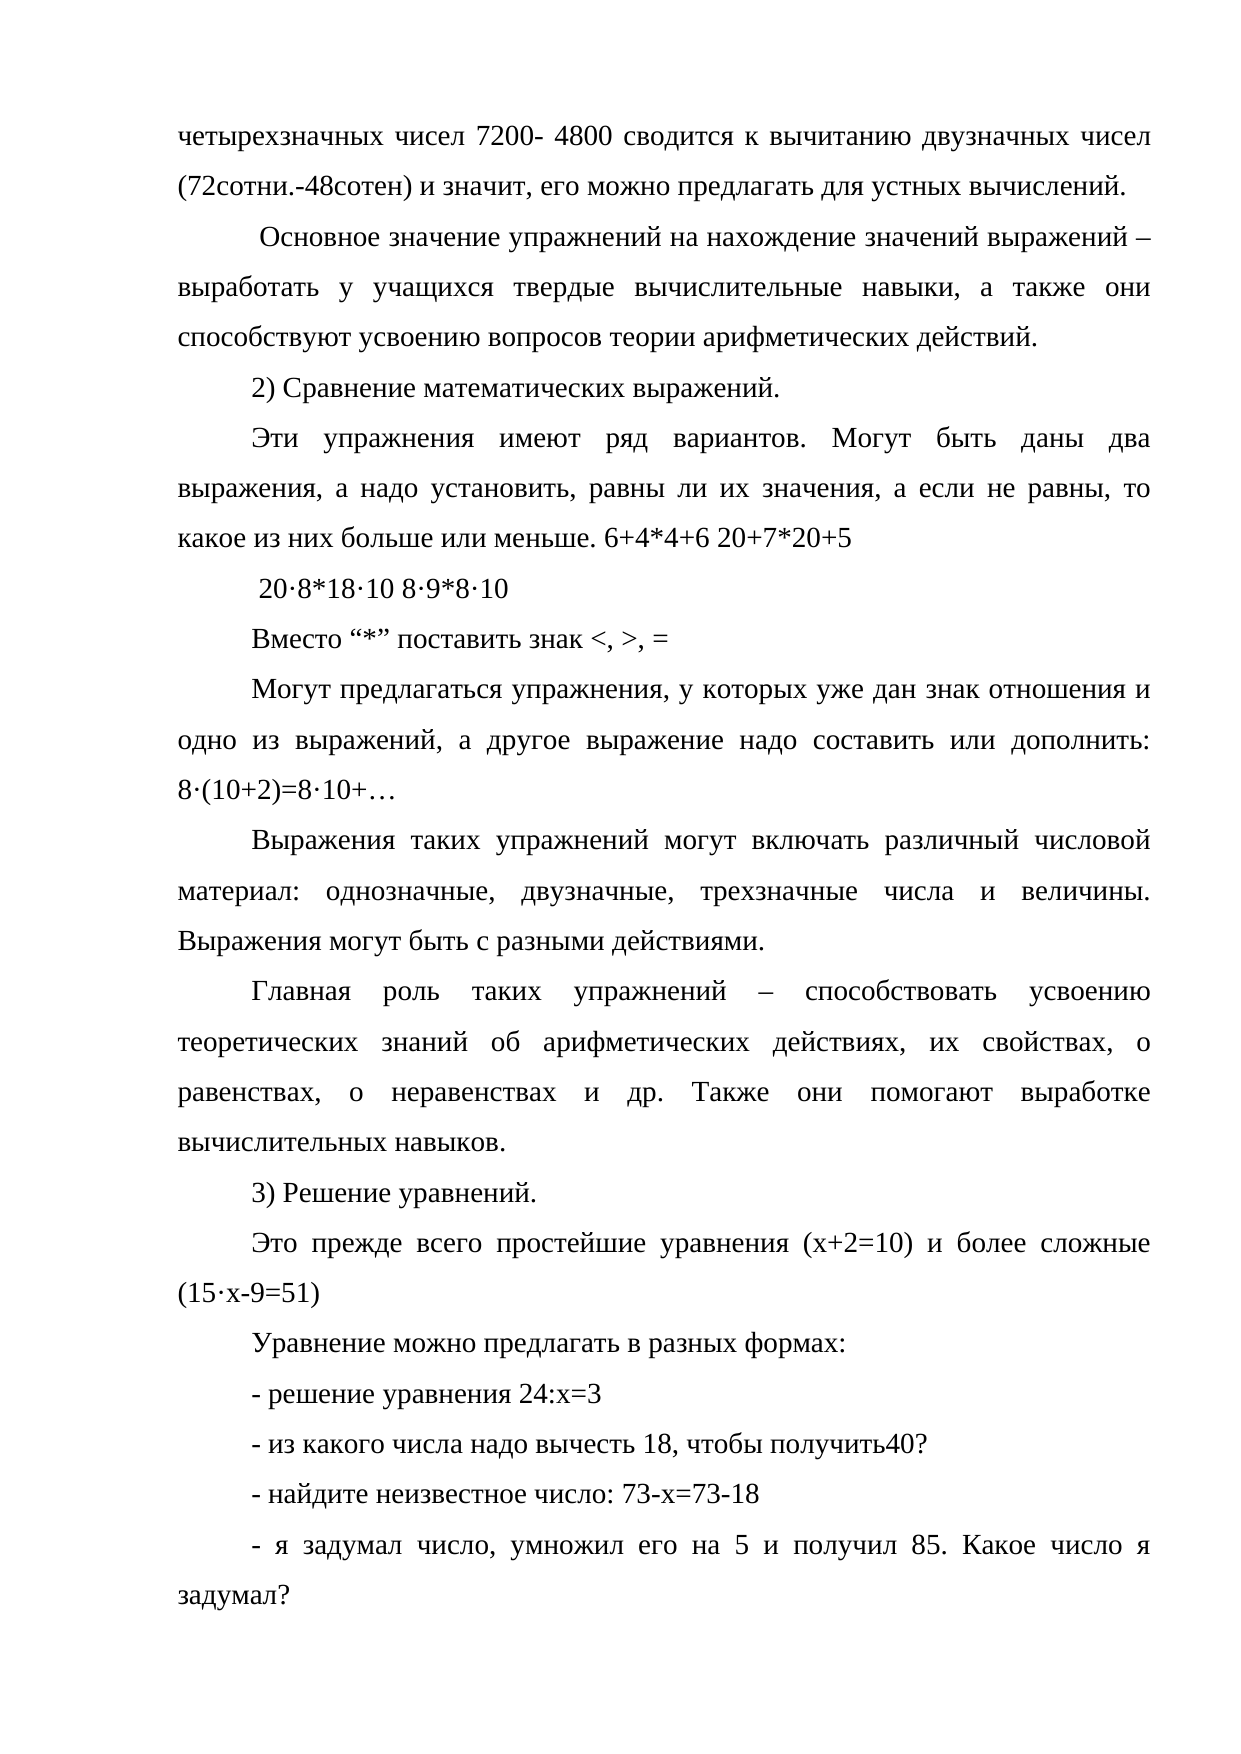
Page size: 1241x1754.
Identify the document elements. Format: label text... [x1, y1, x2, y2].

text Эти упражнения имеют ряд вариантов. Могут быть даны два выражения, а надо установить, равны ли их значения, а если не равны, то какое из них больше или меньше. 6+4*4+6 20+7*20+5 [177, 420, 1152, 554]
text Уравнение можно предлагать в разных формах: [177, 1326, 1152, 1359]
text Основное значение упражнений на нахождение значений выражений – выработать у учащихся твердые вычислительные навыки, а также они способствуют усвоению вопросов теории арифметических действий. [177, 219, 1152, 353]
text Могут предлагаться упражнения, у которых уже дан знак отношения и одно из выражений, а другое выражение надо составить или дополнить: 8·(10+2)=8·10+… [177, 672, 1152, 806]
text - я задумал число, умножил его на 5 и получил 85. Какое число я задумал? [177, 1527, 1152, 1611]
text - найдите неизвестное число: 73-х=73-18 [177, 1477, 1152, 1510]
text - решение уравнения 24:х=3 [177, 1376, 1152, 1409]
text 20·8*18·10 8·9*8·10 [177, 571, 1152, 604]
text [177, 118, 1152, 202]
text Главная роль таких упражнений – способствовать усвоению теоретических знаний об арифметических действиях, их свойствах, о равенствах, о неравенствах и др. Также они помогают выработке вычислительных навыков. [177, 973, 1152, 1158]
text Выражения таких упражнений могут включать различный числовой материал: однозначные, двузначные, трехзначные числа и величины. Выражения могут быть с разными действиями. [177, 822, 1152, 957]
text - из какого числа надо вычесть 18, чтобы получить40? [177, 1426, 1152, 1460]
text 2) Сравнение математических выражений. [177, 370, 1152, 403]
text 3) Решение уравнений. [177, 1175, 1152, 1208]
text Это прежде всего простейшие уравнения (х+2=10) и более сложные (15·х-9=51) [177, 1225, 1152, 1309]
text Вместо “*” поставить знак <, >, = [177, 621, 1152, 655]
